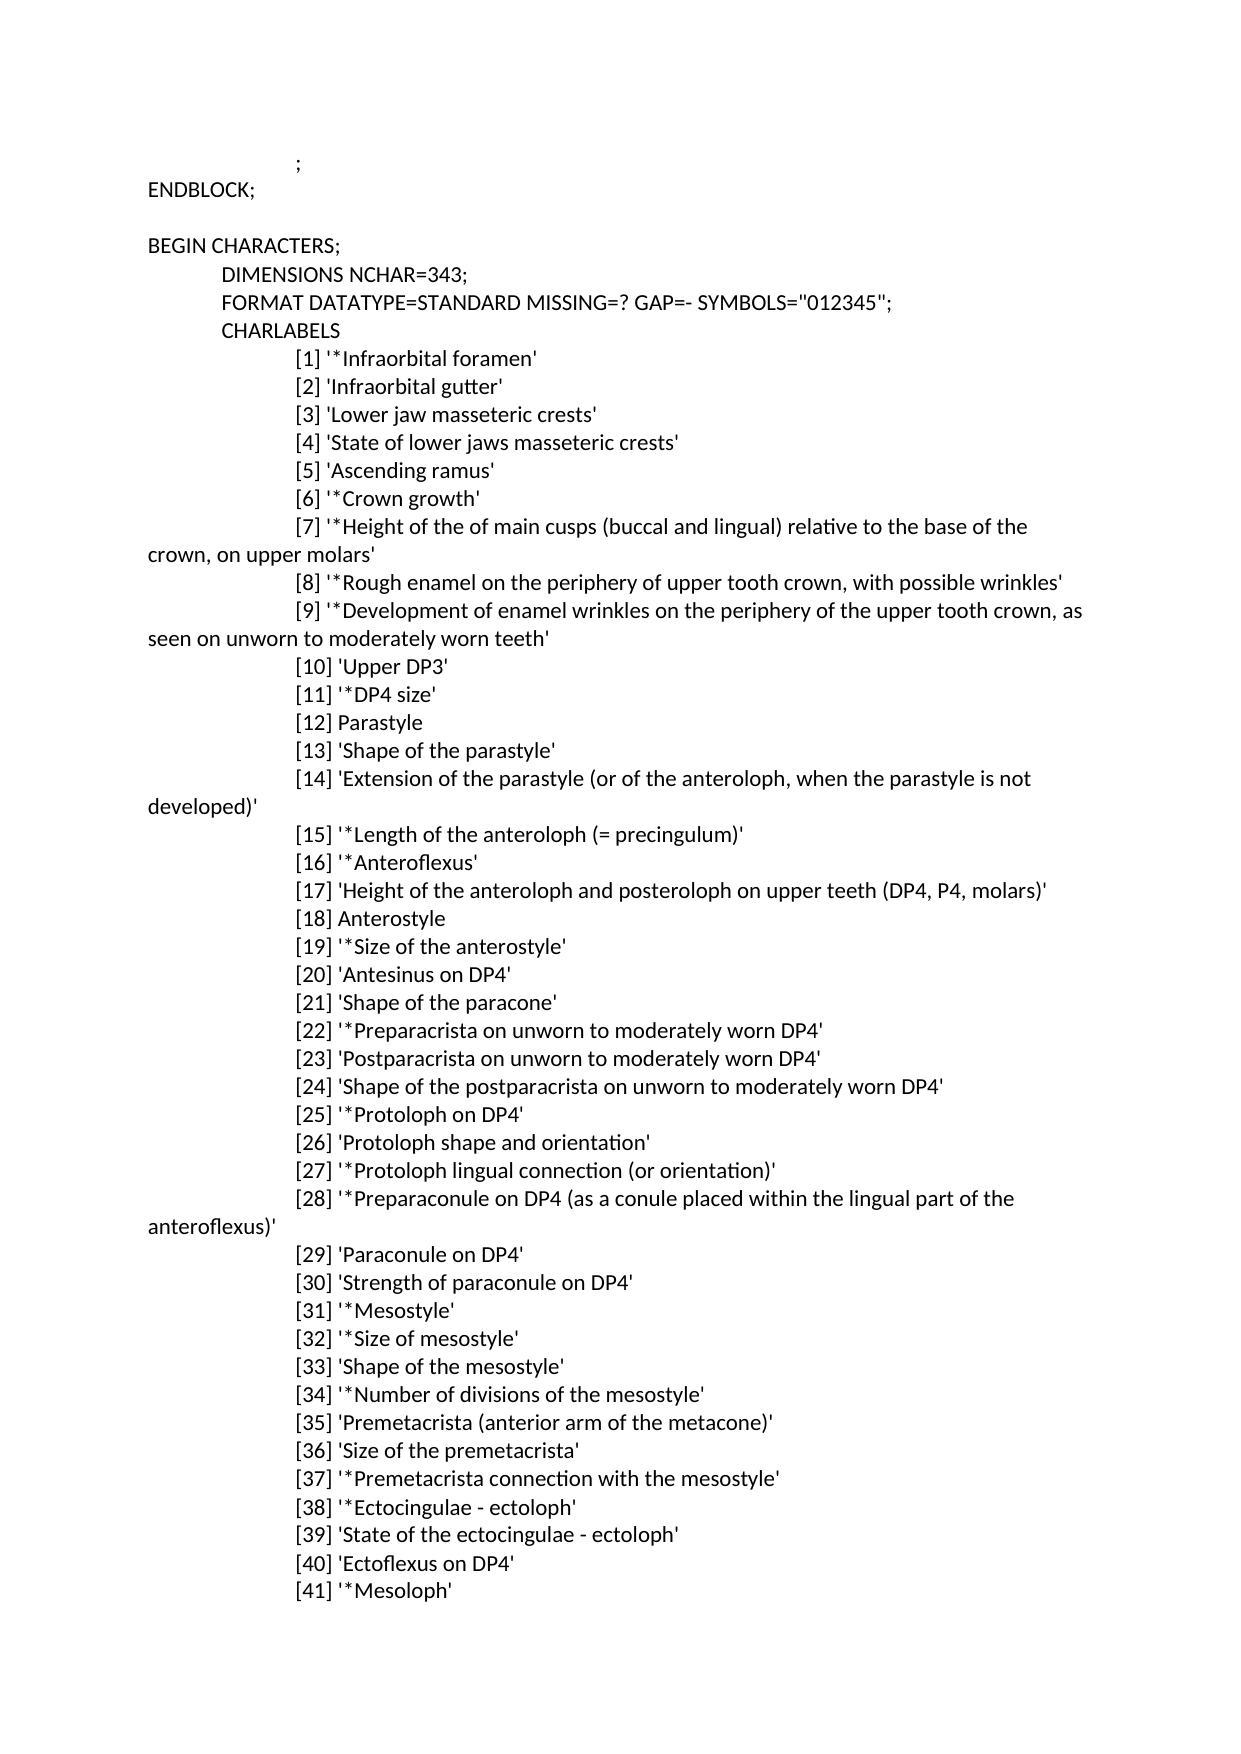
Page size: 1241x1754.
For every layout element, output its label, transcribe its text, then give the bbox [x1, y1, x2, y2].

text [26] 'Protoloph shape and orientation' [148, 1128, 1093, 1156]
text [27] '*Protoloph lingual connection (or orientation)' [148, 1156, 1093, 1184]
text [21] 'Shape of the paracone' [148, 988, 1093, 1016]
text CHARLABELS [148, 316, 1093, 344]
text [30] 'Strength of paraconule on DP4' [148, 1268, 1093, 1296]
text [10] 'Upper DP3' [148, 652, 1093, 680]
text DIMENSIONS NCHAR=343; [148, 260, 1093, 288]
text [33] 'Shape of the mesostyle' [148, 1352, 1093, 1381]
text [3] 'Lower jaw masseteric crests' [148, 400, 1093, 428]
text [15] '*Length of the anteroloph (= precingulum)' [148, 820, 1093, 848]
text [34] '*Number of divisions of the mesostyle' [148, 1381, 1093, 1408]
text [8] '*Rough enamel on the periphery of upper tooth crown, with possible wrinkles' [148, 568, 1093, 596]
text [7] '*Height of the of main cusps (buccal and lingual) relative to the base of the crown, on upper molars' [148, 512, 1093, 568]
text [22] '*Preparacrista on unworn to moderately worn DP4' [148, 1016, 1093, 1044]
text ENDBLOCK; [148, 176, 1093, 204]
text [35] 'Premetacrista (anterior arm of the metacone)' [148, 1408, 1093, 1437]
text [24] 'Shape of the postparacrista on unworn to moderately worn DP4' [148, 1072, 1093, 1100]
text [17] 'Height of the anteroloph and posteroloph on upper teeth (DP4, P4, molars)' [148, 876, 1093, 904]
text [37] '*Premetacrista connection with the mesostyle' [148, 1464, 1093, 1493]
text [19] '*Size of the anterostyle' [148, 932, 1093, 960]
text [28] '*Preparaconule on DP4 (as a conule placed within the lingual part of the anteroflexus)' [148, 1184, 1093, 1240]
text [1] '*Infraorbital foramen' [148, 344, 1093, 372]
text [36] 'Size of the premetacrista' [148, 1437, 1093, 1464]
text [40] 'Ectoflexus on DP4' [148, 1549, 1093, 1577]
text [11] '*DP4 size' [148, 680, 1093, 708]
text [41] '*Mesoloph' [148, 1577, 1093, 1605]
text [39] 'State of the ectocingulae - ectoloph' [148, 1521, 1093, 1549]
text [6] '*Crown growth' [148, 484, 1093, 512]
text [38] '*Ectocingulae - ectoloph' [148, 1493, 1093, 1521]
text [32] '*Size of mesostyle' [148, 1324, 1093, 1352]
text [2] 'Infraorbital gutter' [148, 372, 1093, 400]
text ; [148, 148, 1093, 176]
text [18] Anterostyle [148, 904, 1093, 932]
text [25] '*Protoloph on DP4' [148, 1100, 1093, 1128]
text [12] Parastyle [148, 708, 1093, 736]
text FORMAT DATATYPE=STANDARD MISSING=? GAP=- SYMBOLS="012345"; [148, 288, 1093, 316]
text [5] 'Ascending ramus' [148, 456, 1093, 484]
text [13] 'Shape of the parastyle' [148, 736, 1093, 764]
text [20] 'Antesinus on DP4' [148, 960, 1093, 988]
text [23] 'Postparacrista on unworn to moderately worn DP4' [148, 1044, 1093, 1072]
text [9] '*Development of enamel wrinkles on the periphery of the upper tooth crown, as seen on unworn to moderately worn teeth' [148, 596, 1093, 652]
text BEGIN CHARACTERS; [148, 232, 1093, 260]
text [16] '*Anteroflexus' [148, 848, 1093, 876]
text [29] 'Paraconule on DP4' [148, 1240, 1093, 1268]
text [14] 'Extension of the parastyle (or of the anteroloph, when the parastyle is not developed)' [148, 764, 1093, 820]
text [4] 'State of lower jaws masseteric crests' [148, 428, 1093, 456]
text [31] '*Mesostyle' [148, 1296, 1093, 1324]
